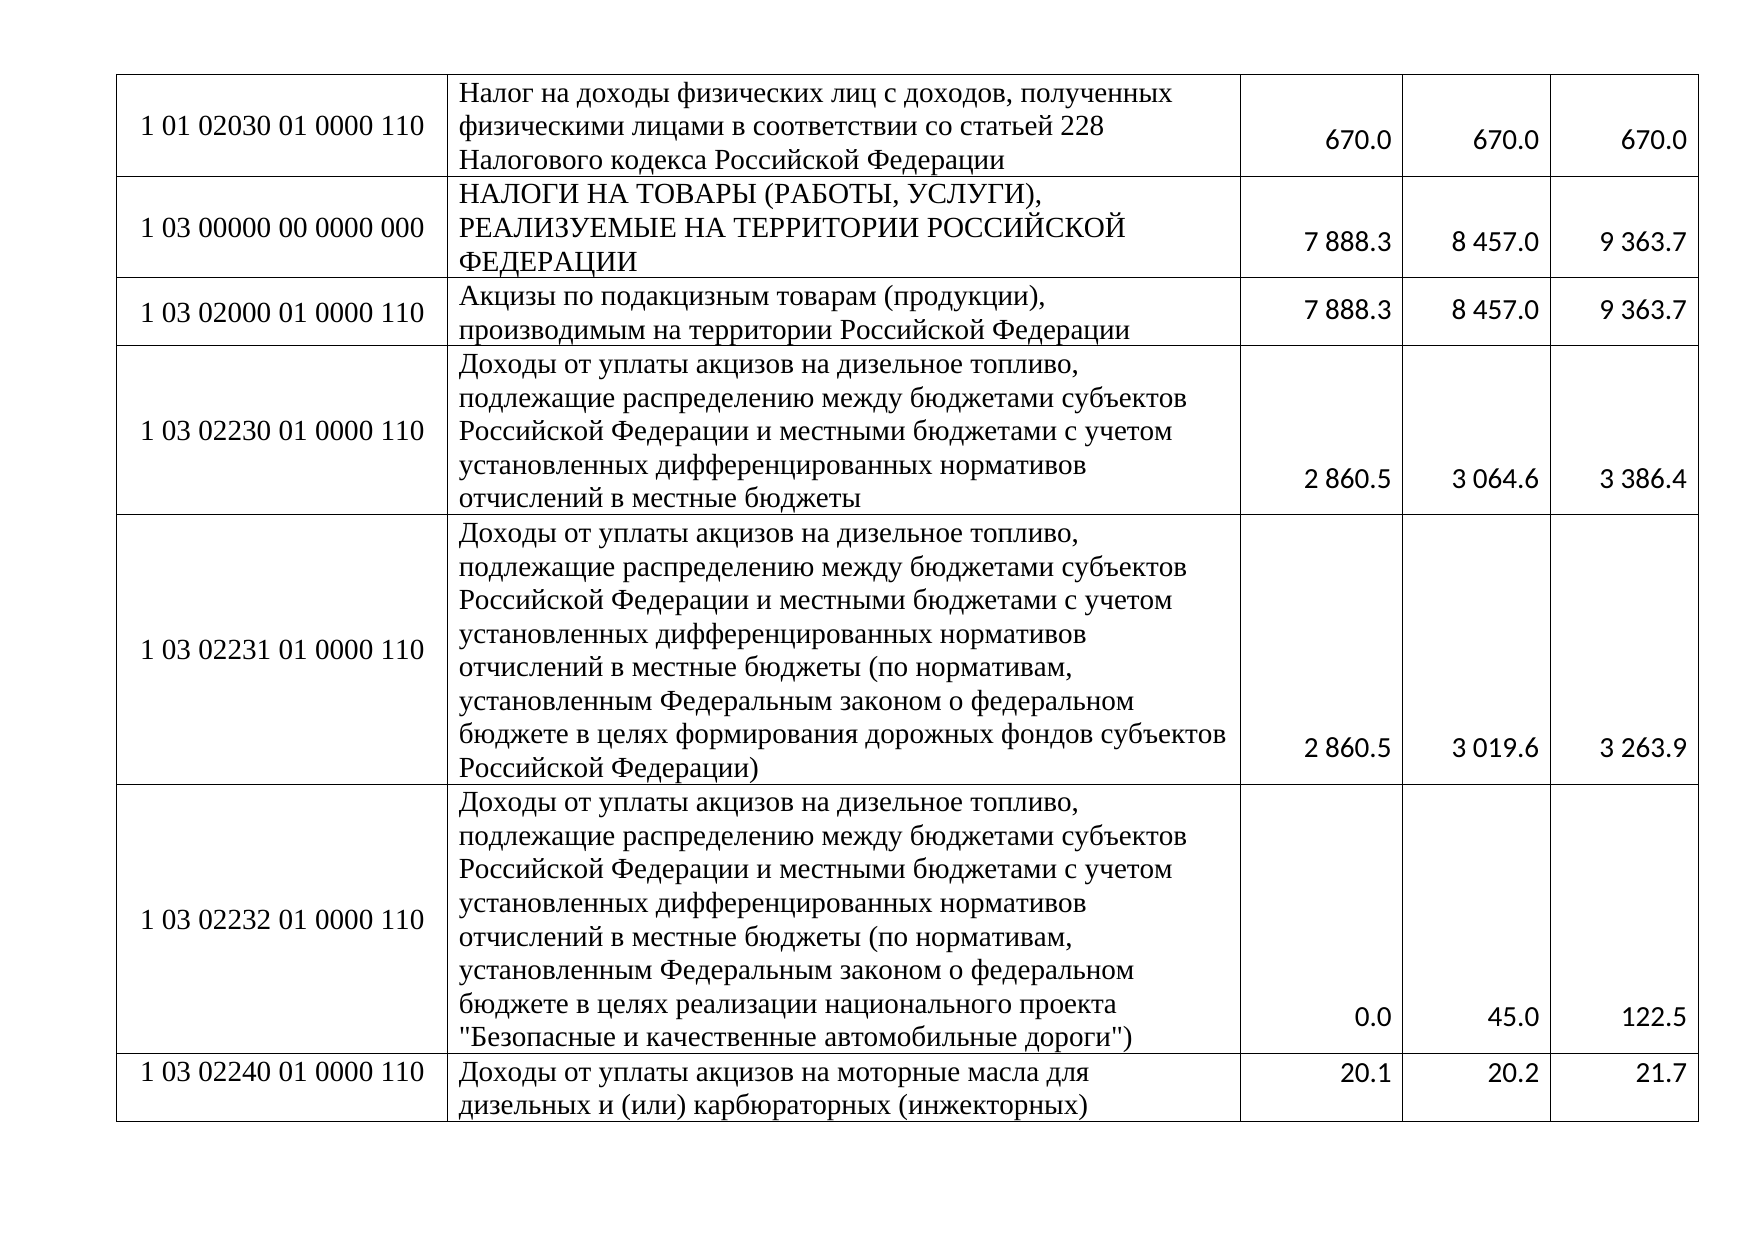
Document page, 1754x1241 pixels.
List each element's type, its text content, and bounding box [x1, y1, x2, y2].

table_cell 2 860.5 [1241, 346, 1402, 514]
table_cell 3 064.6 [1403, 346, 1550, 514]
table_cell 7 888.3 [1241, 177, 1402, 277]
table_cell 21.7 [1551, 1054, 1698, 1121]
table_cell НАЛОГИ НА ТОВАРЫ (РАБОТЫ, УСЛУГИ), РЕАЛИЗУЕМЫЕ НА ТЕРРИТОРИИ РОССИЙСКОЙ ФЕДЕРАЦИИ [448, 177, 1240, 277]
table_cell 0.0 [1241, 785, 1402, 1053]
table_cell 2 860.5 [1241, 515, 1402, 783]
table_cell 20.2 [1403, 1054, 1550, 1121]
table_cell 7 888.3 [1241, 278, 1402, 345]
table_cell 8 457.0 [1403, 177, 1550, 277]
table_cell Доходы от уплаты акцизов на дизельное топливо, подлежащие распределению между бюджетами субъектов Российской Федерации и местными бюджетами с учетом установленных дифференцированных нормативов отчислений в местные бюджеты [448, 346, 1240, 514]
table_cell 1 03 02231 01 0000 110 [117, 515, 447, 783]
table_cell Налог на доходы физических лиц с доходов, полученных физическими лицами в соответствии со статьей 228 Налогового кодекса Российской Федерации [448, 75, 1240, 176]
table_cell 1 03 02230 01 0000 110 [117, 346, 447, 514]
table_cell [448, 1054, 1240, 1121]
table_cell 1 03 02000 01 0000 110 [117, 278, 447, 345]
table_cell 122.5 [1551, 785, 1698, 1053]
table_cell 45.0 [1403, 785, 1550, 1053]
table_cell 3 263.9 [1551, 515, 1698, 783]
table_cell 1 03 00000 00 0000 000 [117, 177, 447, 277]
table_cell 9 363.7 [1551, 177, 1698, 277]
table_cell 20.1 [1241, 1054, 1402, 1121]
table_cell 670.0 [1403, 75, 1550, 176]
table_cell 3 386.4 [1551, 346, 1698, 514]
table_cell 9 363.7 [1551, 278, 1698, 345]
table_cell Акцизы по подакцизным товарам (продукции), производимым на территории Российской Федерации [448, 278, 1240, 345]
table_cell 670.0 [1241, 75, 1402, 176]
table_cell 8 457.0 [1403, 278, 1550, 345]
table_cell 670.0 [1551, 75, 1698, 176]
table_cell 1 03 02232 01 0000 110 [117, 785, 447, 1053]
table_cell 1 01 02030 01 0000 110 [117, 75, 447, 176]
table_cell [117, 1054, 447, 1121]
table_cell Доходы от уплаты акцизов на дизельное топливо, подлежащие распределению между бюджетами субъектов Российской Федерации и местными бюджетами с учетом установленных дифференцированных нормативов отчислений в местные бюджеты (по нормативам, установленным Федеральным законом о федеральном бюджете в целях реализации национального проекта "Безопасные и качественные автомобильные дороги") [448, 785, 1240, 1053]
table_cell 3 019.6 [1403, 515, 1550, 783]
table_cell Доходы от уплаты акцизов на дизельное топливо, подлежащие распределению между бюджетами субъектов Российской Федерации и местными бюджетами с учетом установленных дифференцированных нормативов отчислений в местные бюджеты (по нормативам, установленным Федеральным законом о федеральном бюджете в целях формирования дорожных фондов субъектов Российской Федерации) [448, 515, 1240, 783]
